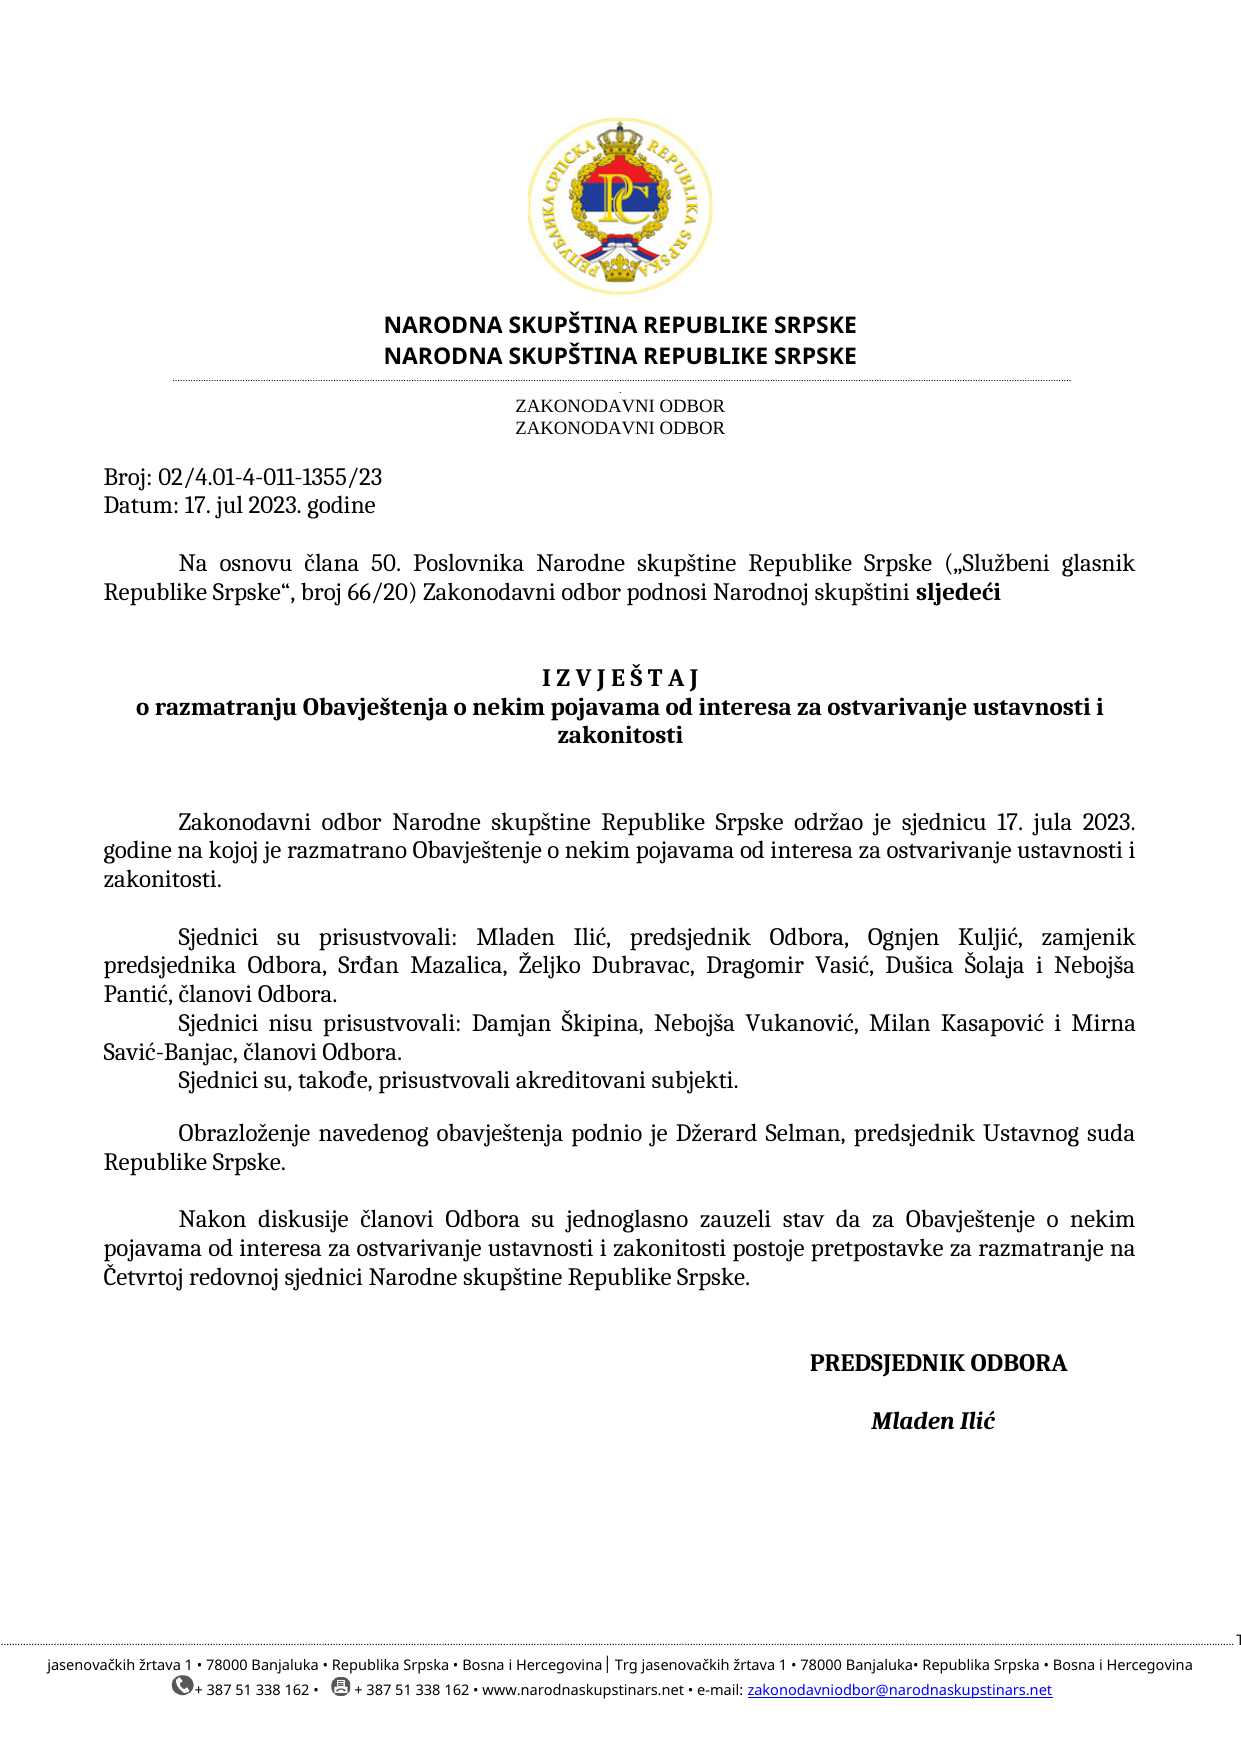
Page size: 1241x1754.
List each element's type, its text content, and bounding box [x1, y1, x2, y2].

text Obrazloženje navedenog obavještenja podnio je Džerard Selman, predsjednik Ustavnog suda Republike Srpske. [103, 1119, 1137, 1177]
text Sjednici su, takođe, prisustvovali akreditovani subjekti. [103, 1066, 1137, 1095]
text Mladen Ilić [103, 1407, 1137, 1435]
text Zakonodavni odbor Narodne skupštine Republike Srpske održao je sjednicu 17. jula 2023. godine na kojoj je razmatrano Obavještenje o nekim pojavama od interesa za ostvarivanje ustavnosti i zakonitosti. [103, 807, 1137, 894]
text Sjednici nisu prisustvovali: Damjan Škipina, Nebojša Vukanović, Milan Kasapović i Mirna Savić-Banjac, članovi Odbora. [103, 1009, 1137, 1066]
text PREDSJEDNIK ODBORA [103, 1349, 1137, 1378]
text I Z V J E Š T A J [103, 664, 1137, 692]
text Datum: 17. jul 2023. godine [103, 491, 1137, 520]
text Nakon diskusije članovi Odbora su jednoglasno zauzeli stav da za Obavještenje o nekim pojavama od interesa za ostvarivanje ustavnosti i zakonitosti postoje pretpostavke za razmatranje na Četvrtoj redovnoj sjednici Narodne skupštine Republike Srpske. [103, 1205, 1137, 1292]
text Broj: 02/4.01-4-011-1355/23 [103, 462, 1137, 491]
text Sjednici su prisustvovali: Mladen Ilić, predsjednik Odbora, Ognjen Kuljić, zamjenik predsjednika Odbora, Srđan Mazalica, Željko Dubravac, Dragomir Vasić, Dušica Šolaja i Nebojša Pantić, članovi Odbora. [103, 922, 1137, 1009]
text Na osnovu člana 50. Poslovnika Narodne skupštine Republike Srpske („Službeni glasnik Republike Srpske“, broj 66/20) Zakonodavni odbor podnosi Narodnoj skupštini sljedeći [103, 549, 1137, 606]
text o razmatranju Obavještenja o nekim pojavama od interesa za ostvarivanje ustavnosti i zakonitosti [103, 692, 1137, 750]
